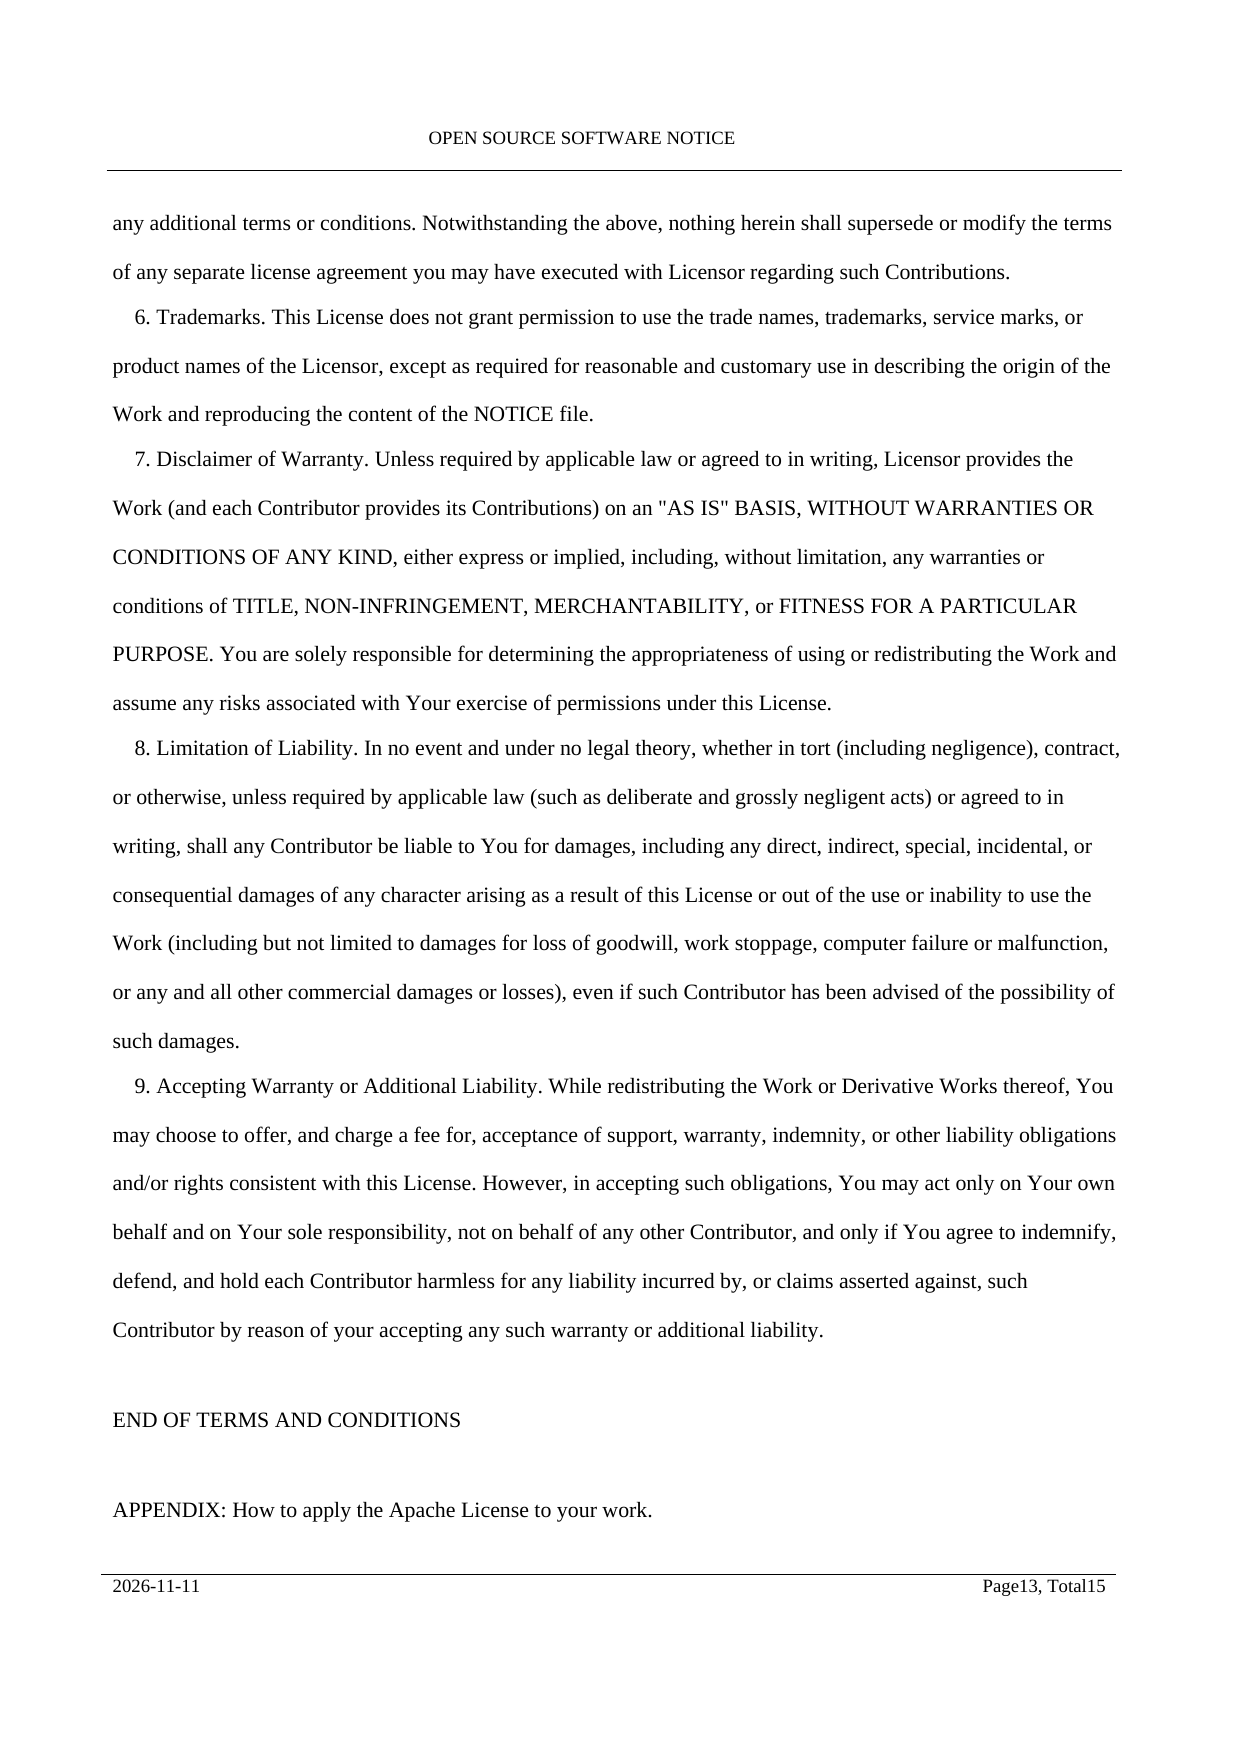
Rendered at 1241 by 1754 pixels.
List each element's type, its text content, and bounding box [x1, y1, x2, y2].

text END OF TERMS AND CONDITIONS [112, 1403, 1128, 1436]
text 9. Accepting Warranty or Additional Liability. While redistributing the Work or Derivative Works thereof, You may choose to offer, and charge a fee for, acceptance of support, warranty, indemnity, or other liability obligations and/or rights consistent with this License. However, in accepting such obligations, You may act only on Your own behalf and on Your sole responsibility, not on behalf of any other Contributor, and only if You agree to indemnify, defend, and hold each Contributor harmless for any liability incurred by, or claims asserted against, such Contributor by reason of your accepting any such warranty or additional liability. [112, 1069, 1128, 1346]
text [112, 206, 1128, 288]
text APPENDIX: How to apply the Apache License to your work. [112, 1493, 1128, 1526]
text 7. Disclaimer of Warranty. Unless required by applicable law or agreed to in writing, Licensor provides the Work (and each Contributor provides its Contributions) on an "AS IS" BASIS, WITHOUT WARRANTIES OR CONDITIONS OF ANY KIND, either express or implied, including, without limitation, any warranties or conditions of TITLE, NON-INFRINGEMENT, MERCHANTABILITY, or FITNESS FOR A PARTICULAR PURPOSE. You are solely responsible for determining the appropriateness of using or redistributing the Work and assume any risks associated with Your exercise of permissions under this License. [112, 443, 1128, 719]
text 8. Limitation of Liability. In no event and under no legal theory, whether in tort (including negligence), contract, or otherwise, unless required by applicable law (such as deliberate and grossly negligent acts) or agreed to in writing, shall any Contributor be liable to You for damages, including any direct, indirect, special, incidental, or consequential damages of any character arising as a result of this License or out of the use or inability to use the Work (including but not limited to damages for loss of goodwill, work stoppage, computer failure or malfunction, or any and all other commercial damages or losses), even if such Contributor has been advised of the possibility of such damages. [112, 732, 1128, 1057]
text 6. Trademarks. This License does not grant permission to use the trade names, trademarks, service marks, or product names of the Licensor, except as required for reasonable and customary use in describing the origin of the Work and reproducing the content of the NOTICE file. [112, 300, 1128, 430]
